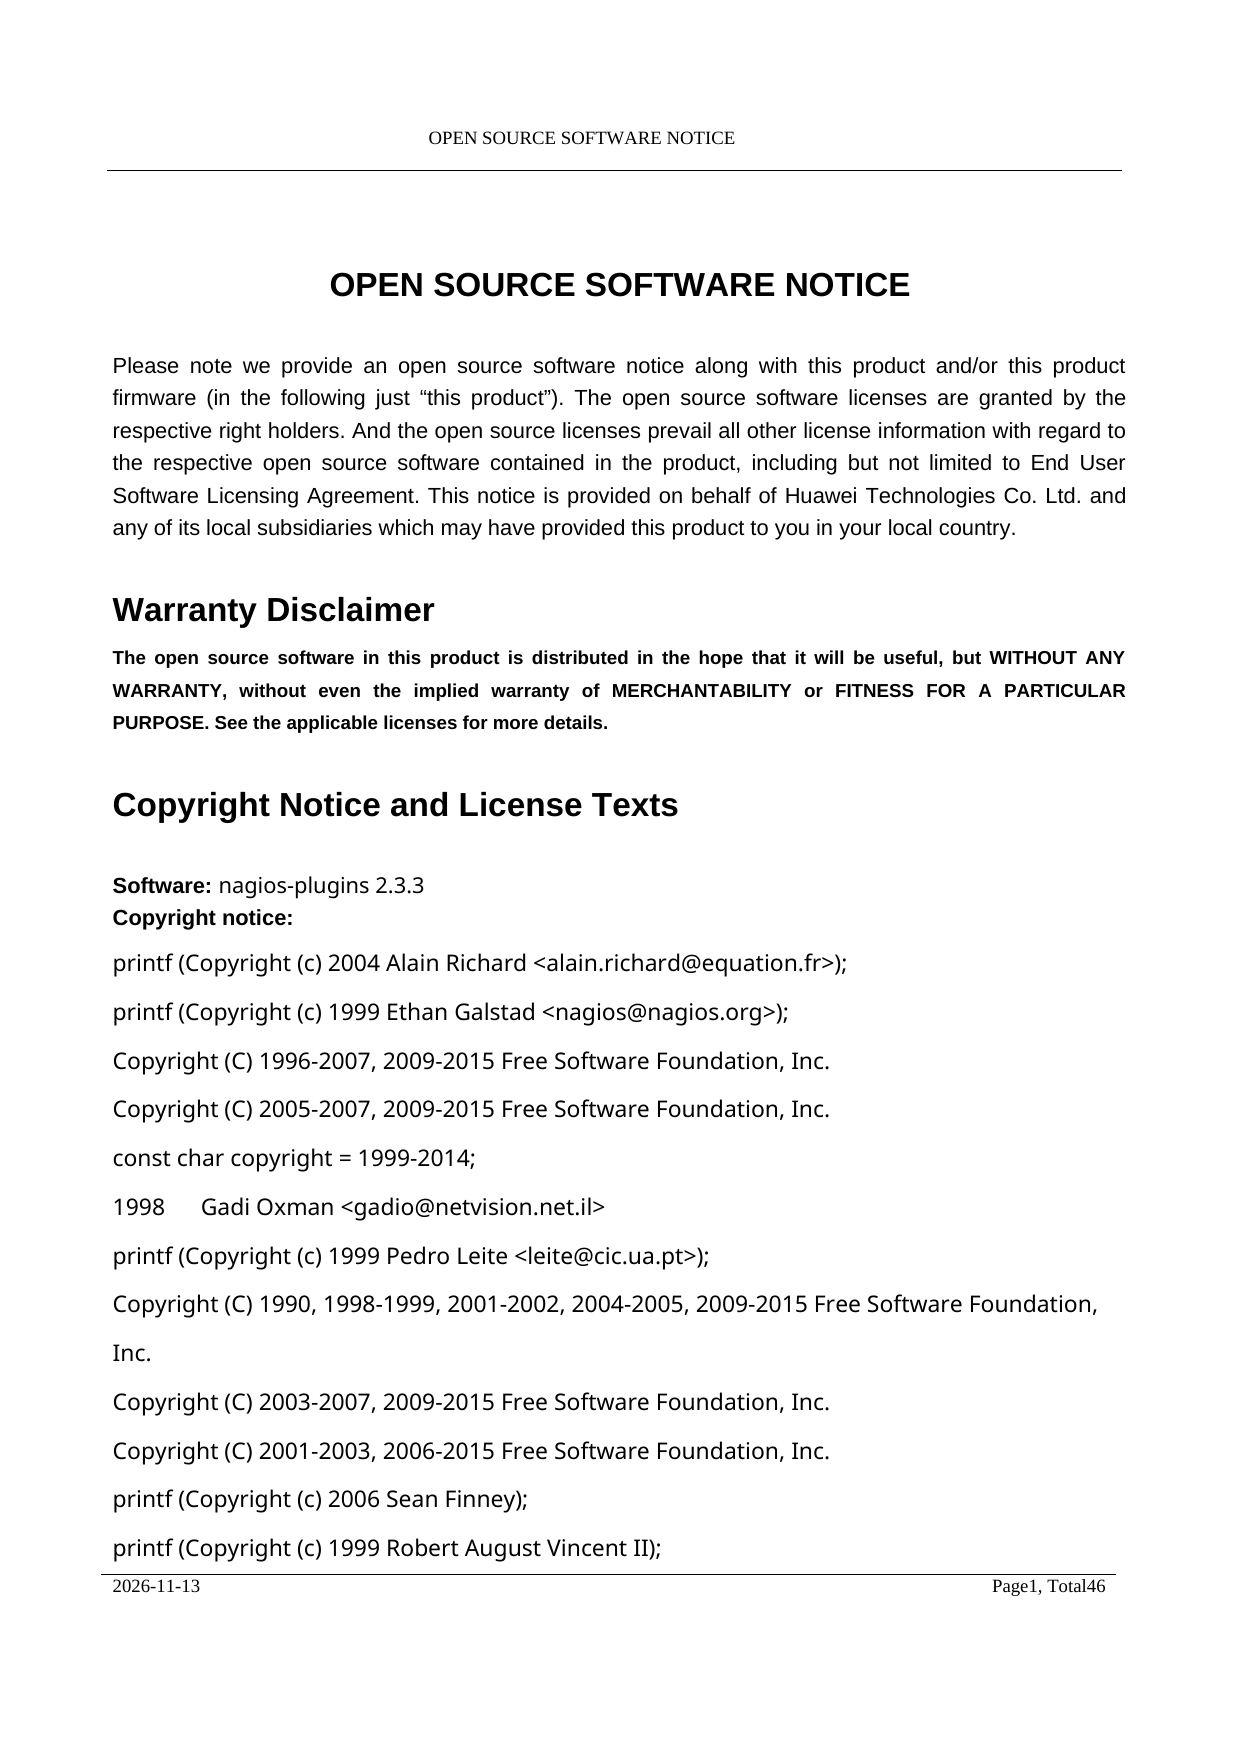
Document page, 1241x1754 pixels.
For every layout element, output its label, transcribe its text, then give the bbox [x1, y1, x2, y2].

text Copyright Notice and License Texts [112, 771, 1128, 836]
text Please note we provide an open source software notice along with this product and/or this product firmware (in the following just “this product”). The open source software licenses are granted by the respective right holders. And the open source licenses prevail all other license information with regard to the respective open source software contained in the product, including but not limited to End User Software Licensing Agreement. This notice is provided on behalf of Huawei Technologies Co. Ltd. and any of its local subsidiaries which may have provided this product to you in your local country. [112, 349, 1128, 544]
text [112, 947, 1128, 1564]
text Copyright notice: [112, 901, 1128, 934]
text The open source software in this product is distributed in the hope that it will be useful, but WITHOUT ANY WARRANTY, without even the implied warranty of MERCHANTABILITY or FITNESS FOR A PARTICULAR PURPOSE. See the applicable licenses for more details. [112, 641, 1128, 739]
text Warranty Disclaimer [112, 576, 1128, 641]
text Software: nagios-plugins 2.3.3 [112, 869, 1128, 901]
text OPEN SOURCE SOFTWARE NOTICE [112, 251, 1128, 316]
